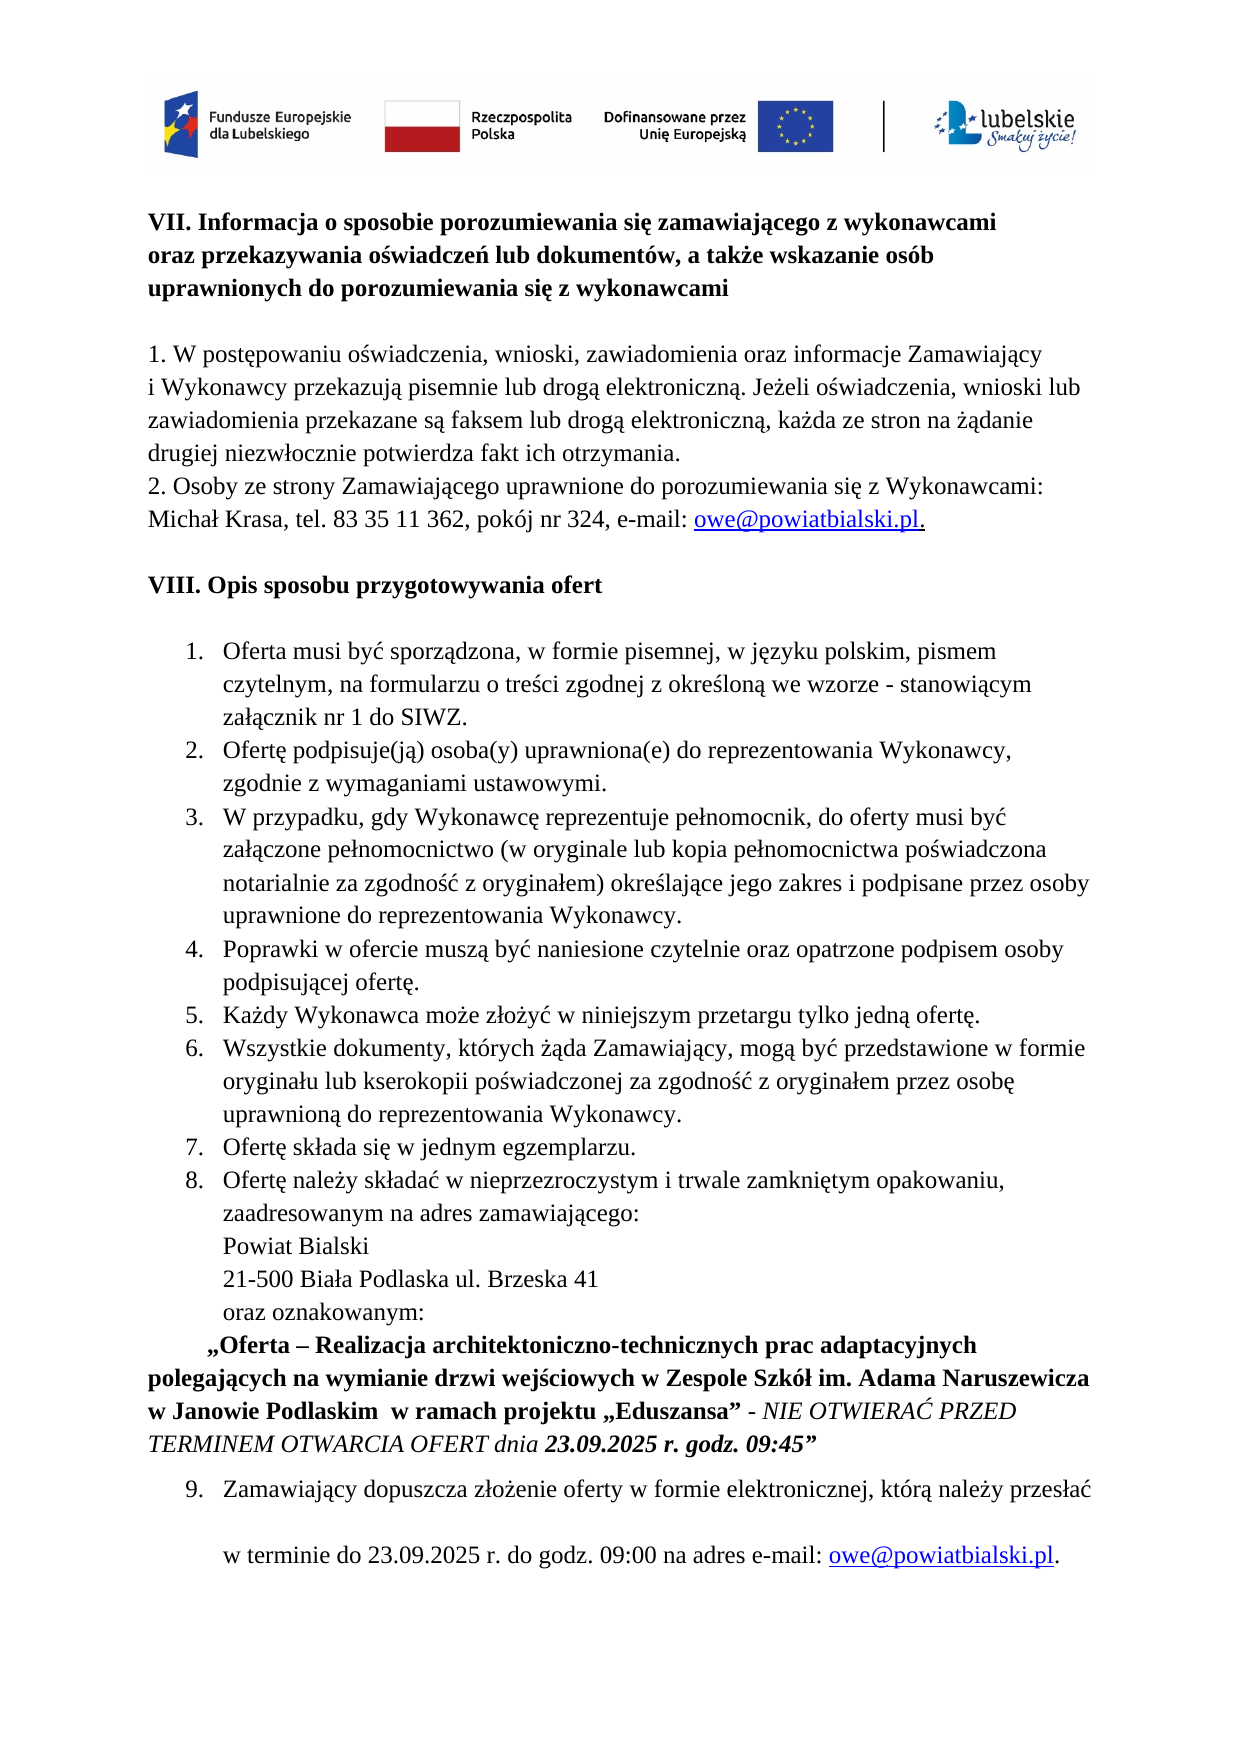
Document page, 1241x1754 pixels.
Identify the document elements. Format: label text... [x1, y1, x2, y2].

list Poprawki w ofercie muszą być naniesione czytelnie oraz opatrzone podpisem osoby podpisującej ofertę. [185, 934, 1093, 995]
list Oferta musi być sporządzona, w formie pisemnej, w języku polskim, pismem czytelnym, na formularzu o treści zgodnej z określoną we wzorze - stanowiącym załącznik nr 1 do SIWZ. [185, 636, 1093, 731]
text Powiat Bialski [223, 1231, 1093, 1259]
text 1. W postępowaniu oświadczenia, wnioski, zawiadomienia oraz informacje Zamawiający i Wykonawcy przekazują pisemnie lub drogą elektroniczną. Jeżeli oświadczenia, wnioski lub zawiadomienia przekazane są faksem lub drogą elektroniczną, każda ze stron na żądanie drugiej niezwłocznie potwierdza fakt ich otrzymania. [148, 339, 1093, 467]
text oraz oznakowanym: [223, 1297, 1093, 1326]
text Michał Krasa, tel. 83 35 11 362, pokój nr 324, e-mail: owe@powiatbialski.pl. [148, 504, 1093, 533]
list W przypadku, gdy Wykonawcę reprezentuje pełnomocnik, do oferty musi być załączone pełnomocnictwo (w oryginale lub kopia pełnomocnictwa poświadczona notarialnie za zgodność z oryginałem) określające jego zakres i podpisane przez osoby uprawnione do reprezentowania Wykonawcy. [185, 802, 1093, 929]
list Ofertę należy składać w nieprzezroczystym i trwale zamkniętym opakowaniu, zaadresowanym na adres zamawiającego: [185, 1165, 1093, 1227]
list Wszystkie dokumenty, których żąda Zamawiający, mogą być przedstawione w formie oryginału lub kserokopii poświadczonej za zgodność z oryginałem przez osobę uprawnioną do reprezentowania Wykonawcy. [185, 1033, 1093, 1127]
list Zamawiający dopuszcza złożenie oferty w formie elektronicznej, którą należy przesłać w terminie do 23.09.2025 r. do godz. 09:00 na adres e-mail: owe@powiatbialski.pl. [185, 1474, 1093, 1569]
text „Oferta – Realizacja architektoniczno-technicznych prac adaptacyjnych polegających na wymianie drzwi wejściowych w Zespole Szkół im. Adama Naruszewicza w Janowie Podlaskim w ramach projektu „Eduszansa” - NIE OTWIERAĆ PRZED TERMINEM OTWARCIA OFERT dnia 23.09.2025 r. godz. 09:45” [148, 1330, 1093, 1458]
text 2. Osoby ze strony Zamawiającego uprawnione do porozumiewania się z Wykonawcami: [148, 471, 1093, 500]
picture [147, 73, 1093, 175]
text VIII. Opis sposobu przygotowywania ofert [148, 570, 1093, 599]
text 21-500 Biała Podlaska ul. Brzeska 41 [223, 1264, 1093, 1293]
list Ofertę składa się w jednym egzemplarzu. [185, 1132, 1093, 1161]
list Ofertę podpisuje(ją) osoba(y) uprawniona(e) do reprezentowania Wykonawcy, zgodnie z wymaganiami ustawowymi. [185, 736, 1093, 797]
list Każdy Wykonawca może złożyć w niniejszym przetargu tylko jedną ofertę. [185, 1000, 1093, 1028]
text VII. Informacja o sposobie porozumiewania się zamawiającego z wykonawcami oraz przekazywania oświadczeń lub dokumentów, a także wskazanie osób uprawnionych do porozumiewania się z wykonawcami [148, 207, 1093, 302]
